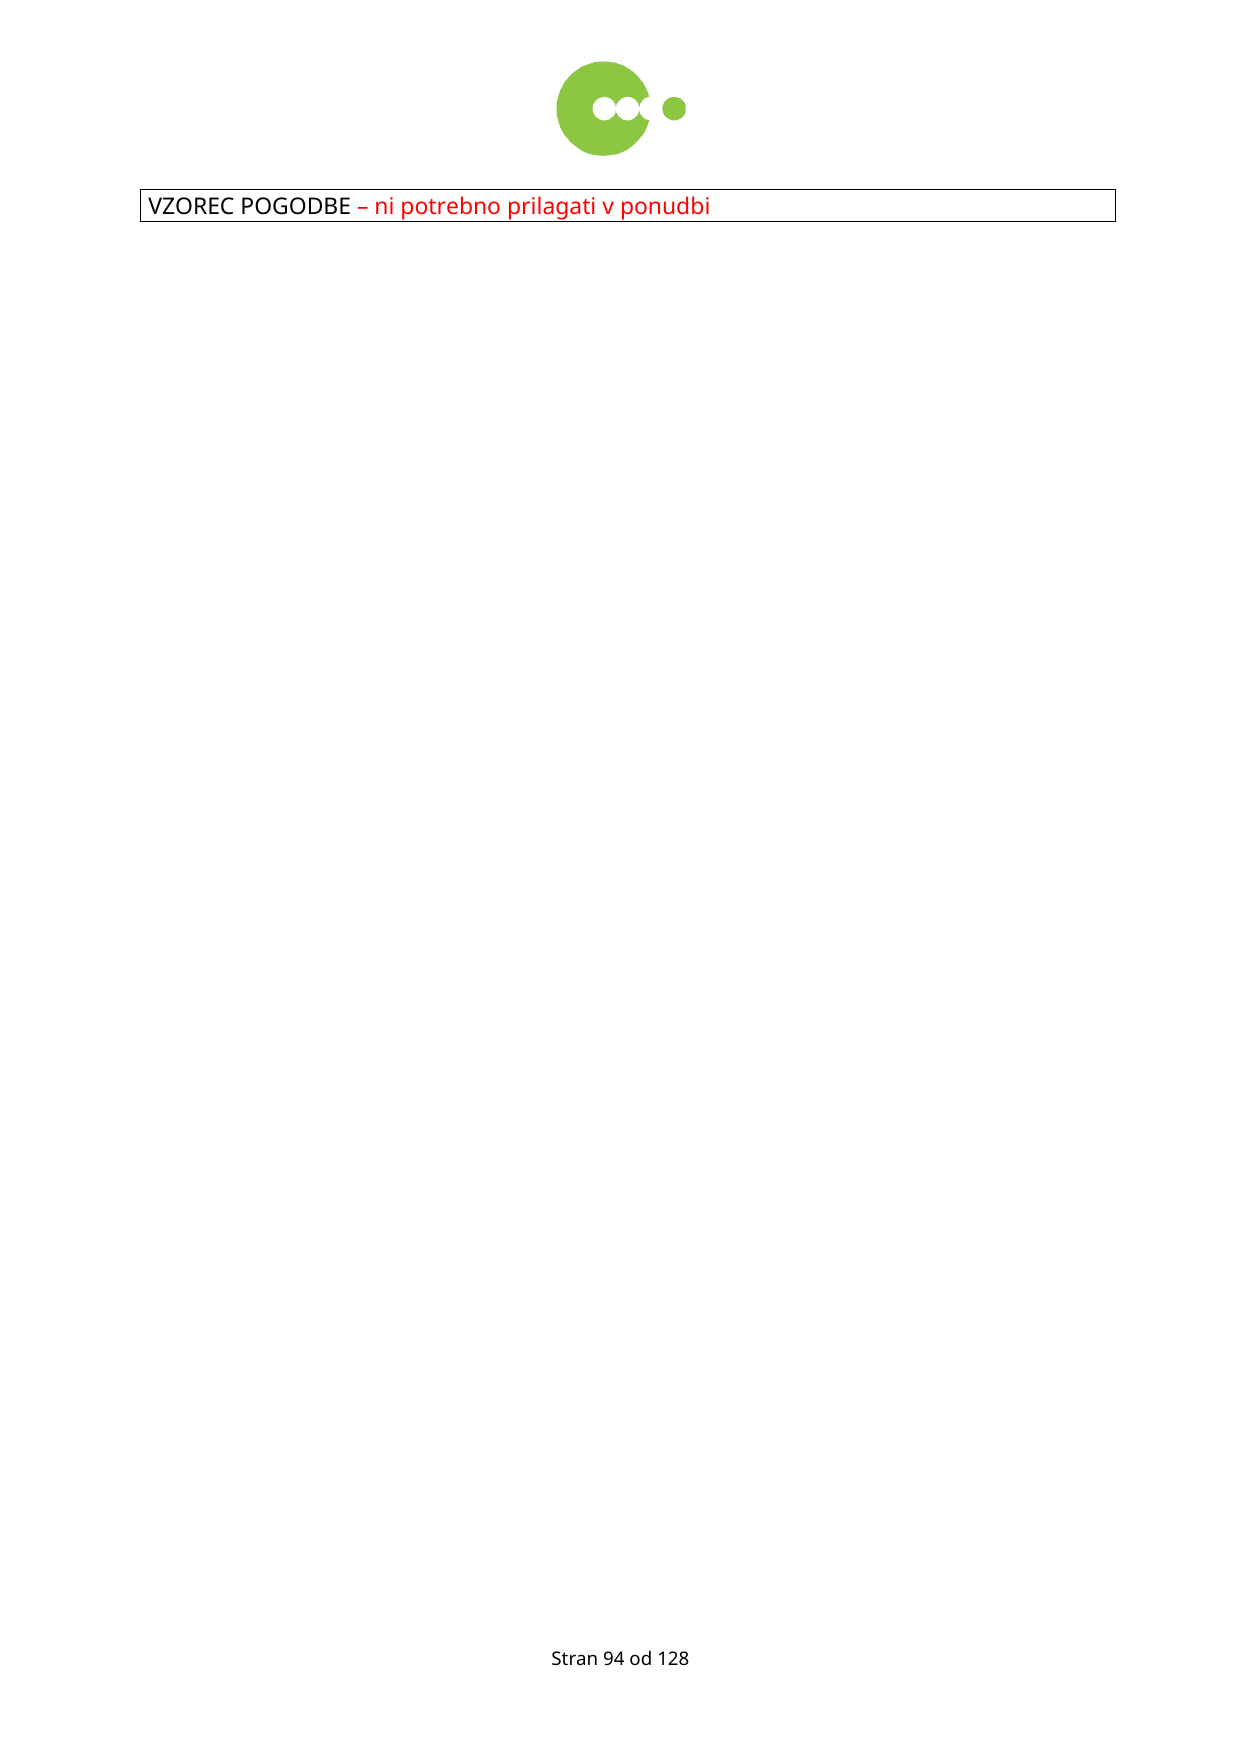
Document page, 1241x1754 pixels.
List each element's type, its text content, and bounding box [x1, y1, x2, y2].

table_header VZOREC POGODBE – ni potrebno prilagati v ponudbi [141, 190, 1115, 221]
